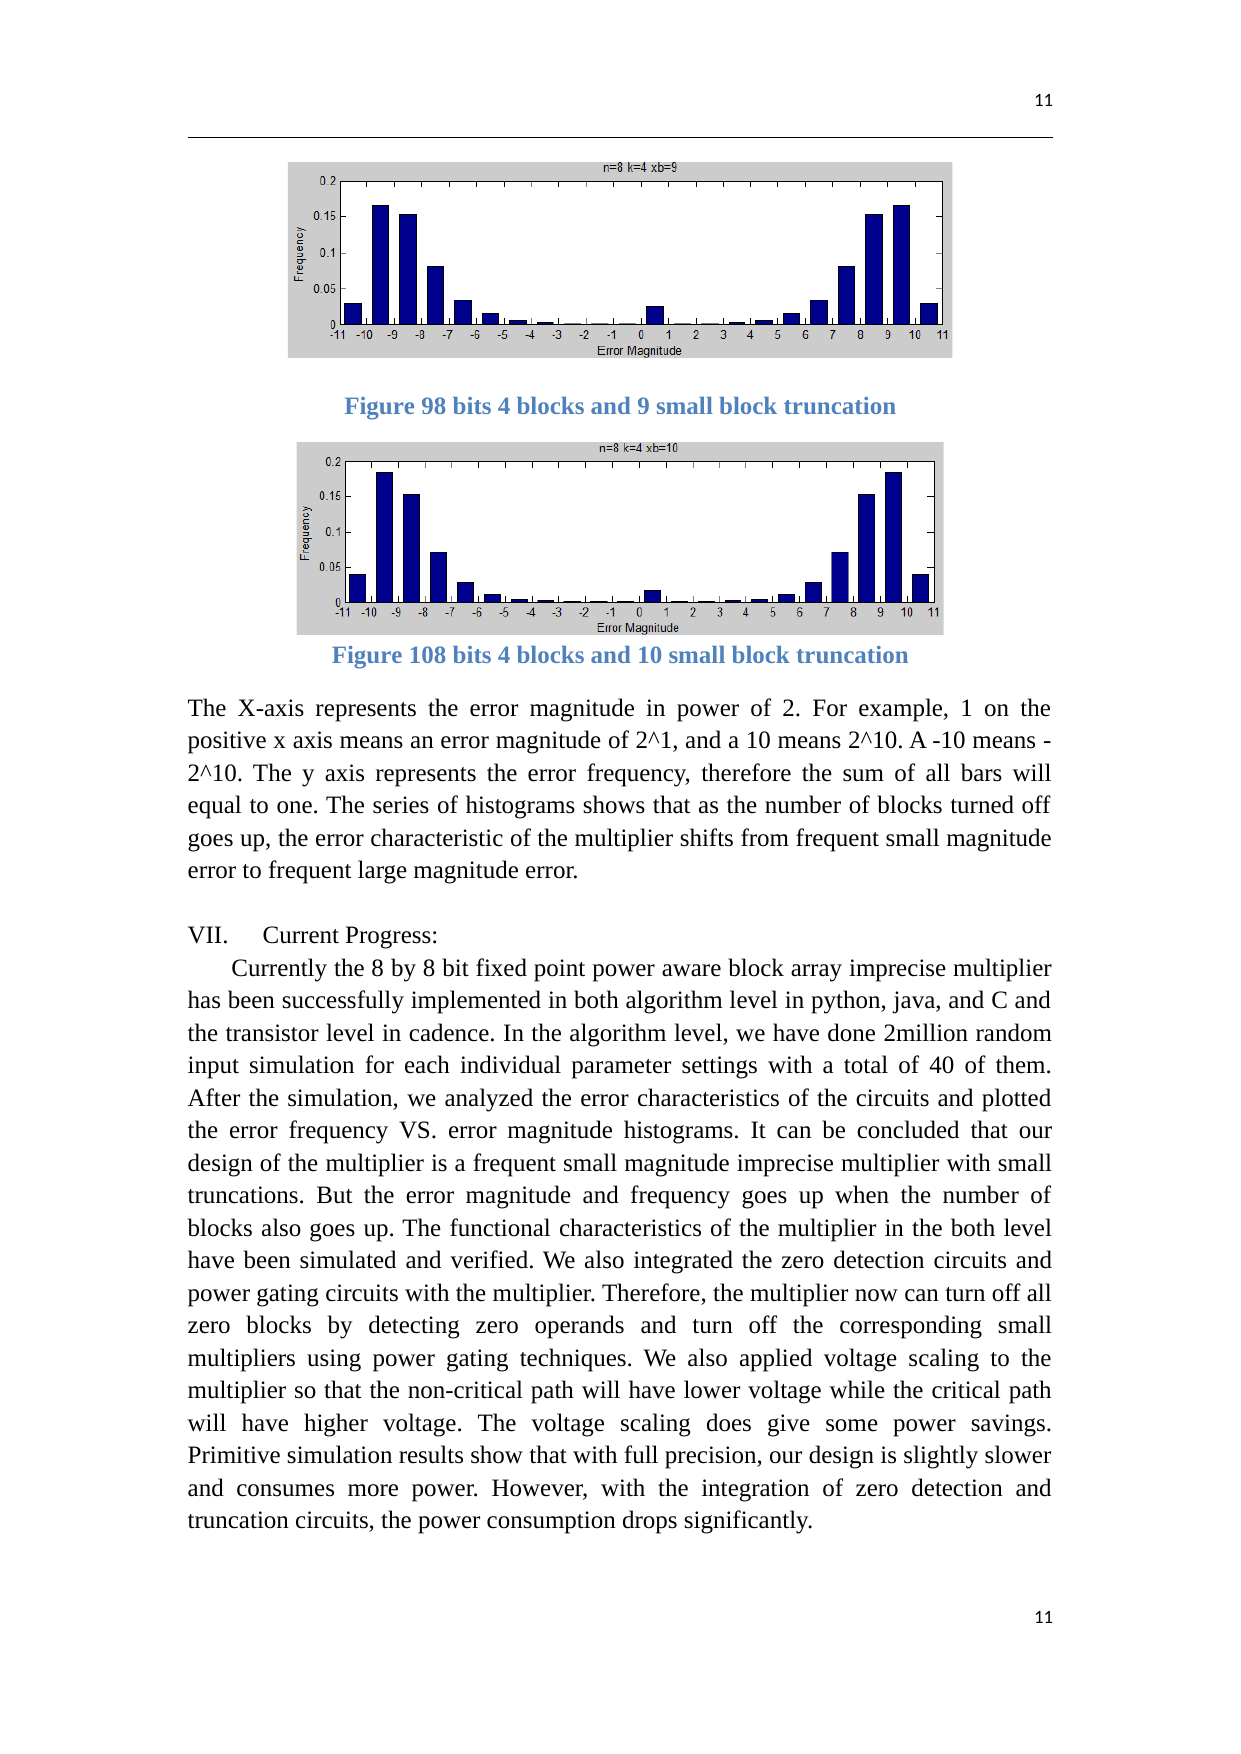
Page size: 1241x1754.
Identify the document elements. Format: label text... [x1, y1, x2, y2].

text The X-axis represents the error magnitude in power of 2. For example, 1 on the positive x axis means an error magnitude of 2^1, and a 10 means 2^10. A -10 means -2^10. The y axis represents the error frequency, therefore the sum of all bars will equal to one. The series of histograms shows that as the number of blocks turned off goes up, the error characteristic of the multiplier shifts from frequent small magnitude error to frequent large magnitude error. [187, 691, 1053, 886]
text Figure 108 bits 4 blocks and 10 small block truncation [187, 638, 1053, 670]
list Current Progress: [187, 919, 1053, 951]
text Currently the 8 by 8 bit fixed point power aware block array imprecise multiplier has been successfully implemented in both algorithm level in python, java, and C and the transistor level in cadence. In the algorithm level, we have done 2million random input simulation for each individual parameter settings with a total of 40 of them. After the simulation, we analyzed the error characteristics of the circuits and plotted the error frequency VS. error magnitude histograms. It can be concluded that our design of the multiplier is a frequent small magnitude imprecise multiplier with small truncations. But the error magnitude and frequency goes up when the number of blocks also goes up. The functional characteristics of the multiplier in the both level have been simulated and verified. We also integrated the zero detection circuits and power gating circuits with the multiplier. Therefore, the multiplier now can turn off all zero blocks by detecting zero operands and turn off the corresponding small multipliers using power gating techniques. We also applied voltage scaling to the multiplier so that the non-critical path will have lower voltage while the critical path will have higher voltage. The voltage scaling does give some power savings. Primitive simulation results show that with full precision, our design is slightly slower and consumes more power. However, with the integration of zero detection and truncation circuits, the power consumption drops significantly. [187, 951, 1053, 1536]
picture [296, 442, 944, 635]
picture [287, 162, 953, 358]
text Figure 98 bits 4 blocks and 9 small block truncation [187, 389, 1053, 422]
